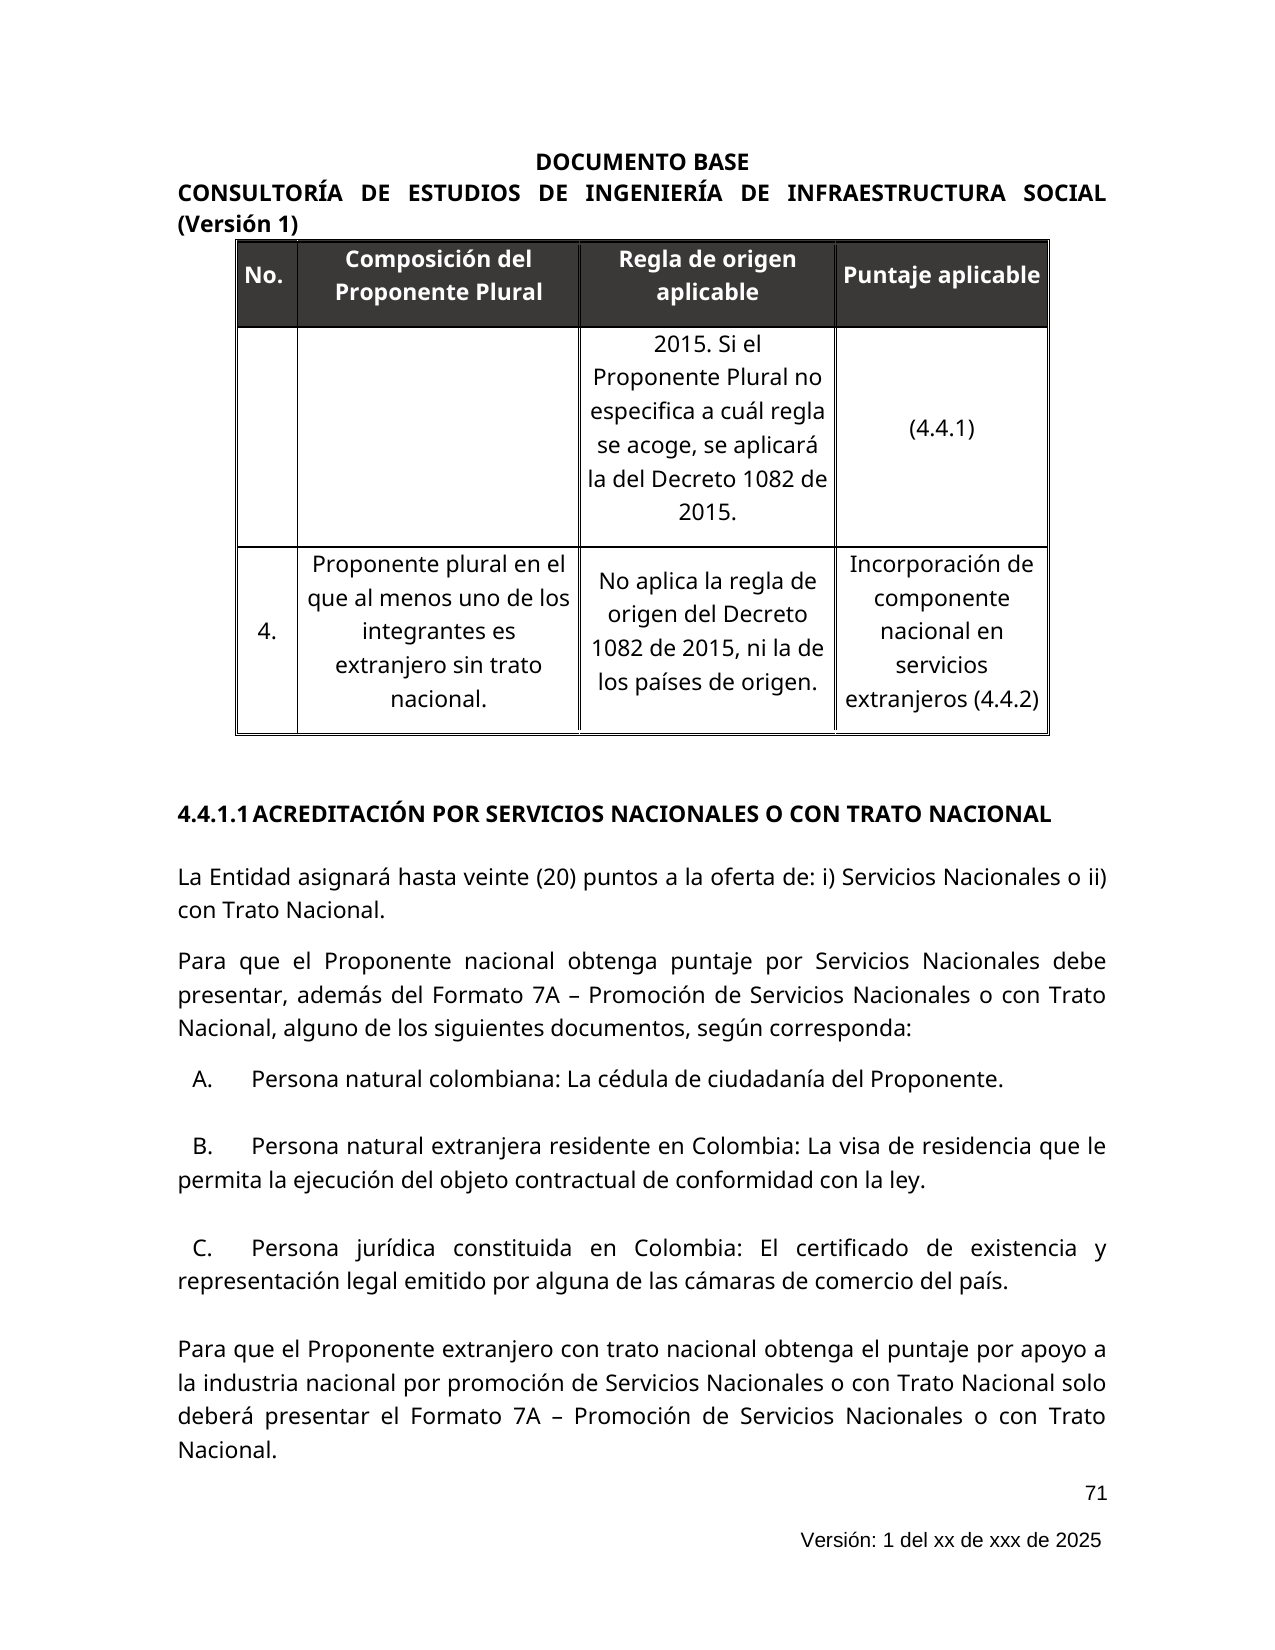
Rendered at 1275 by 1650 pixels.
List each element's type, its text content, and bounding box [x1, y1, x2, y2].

table_header Regla de origen aplicable [580, 243, 835, 326]
table_cell Proponente plural en el que al menos uno de los integrantes es extranjero sin trato nacional. [298, 548, 580, 732]
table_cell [837, 328, 1047, 546]
text Para que el Proponente nacional obtenga puntaje por Servicios Nacionales debe presentar, además del Formato 7A – Promoción de Servicios Nacionales o con Trato Nacional, alguno de los siguientes documentos, según corresponda: [177, 945, 1107, 1043]
text Para que el Proponente extranjero con trato nacional obtenga el puntaje por apoyo a la industria nacional por promoción de Servicios Nacionales o con Trato Nacional solo deberá presentar el Formato 7A – Promoción de Servicios Nacionales o con Trato Nacional. [177, 1333, 1107, 1465]
table_header Puntaje aplicable [835, 242, 1047, 326]
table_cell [298, 328, 578, 546]
table_cell 3. [238, 328, 297, 546]
table_header No. [238, 243, 297, 326]
text La Entidad asignará hasta veinte (20) puntos a la oferta de: i) Servicios Nacionales o ii) con Trato Nacional. [177, 861, 1107, 926]
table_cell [581, 328, 834, 546]
list Persona natural extranjera residente en Colombia: La visa de residencia que le permita la ejecución del objeto contractual de conformidad con la ley. [177, 1130, 1107, 1195]
list Persona jurídica constituida en Colombia: El certificado de existencia y representación legal emitido por alguna de las cámaras de comercio del país. [177, 1231, 1107, 1296]
table_cell 4. [238, 548, 297, 732]
table_cell Incorporación de componente nacional en servicios extranjeros (4.4.2) [835, 548, 1047, 732]
subtitle ACREDITACIÓN POR SERVICIOS NACIONALES O CON TRATO NACIONAL [177, 798, 1107, 829]
table_header Composición del Proponente Plural [298, 240, 580, 326]
table_cell No aplica la regla de origen del Decreto 1082 de 2015, ni la de los países de origen. [580, 548, 835, 732]
list Persona natural colombiana: La cédula de ciudadanía del Proponente. [177, 1063, 1107, 1094]
